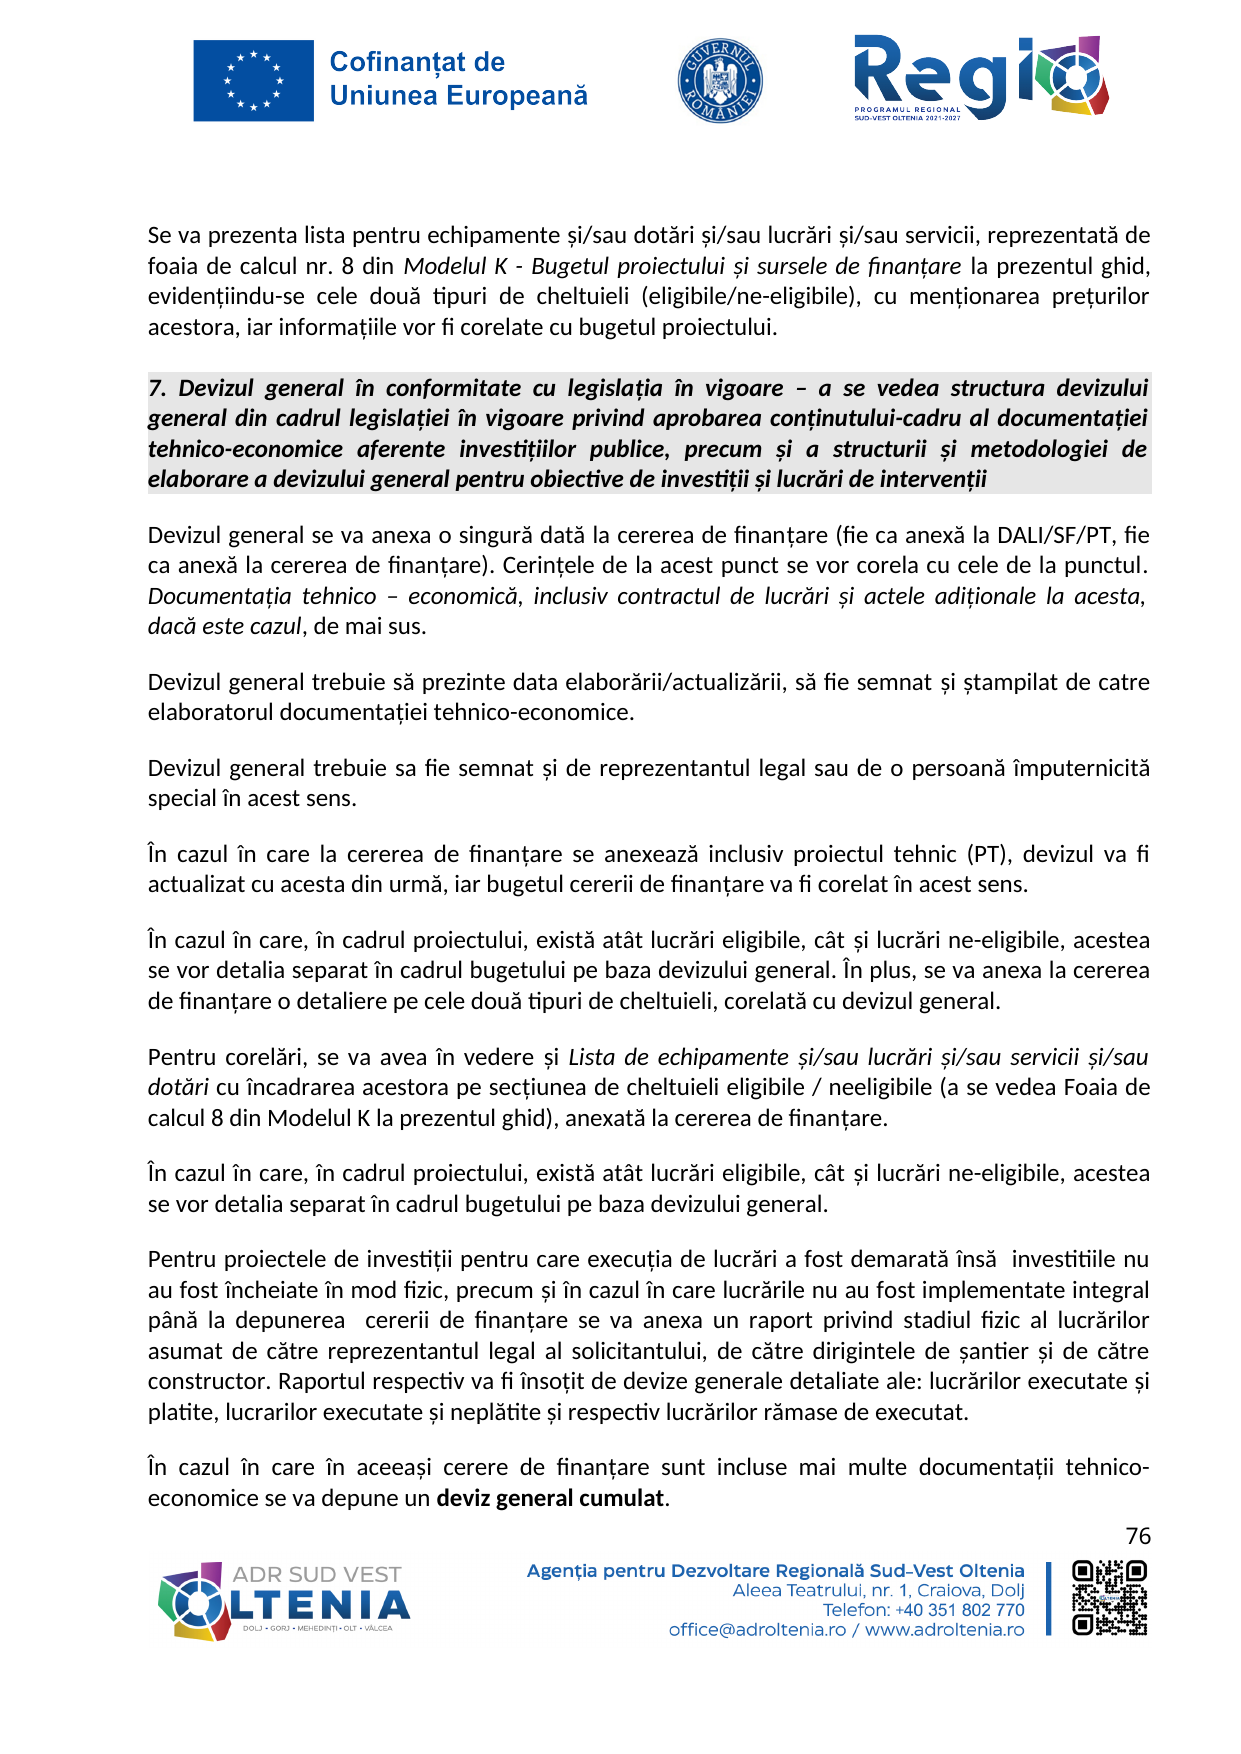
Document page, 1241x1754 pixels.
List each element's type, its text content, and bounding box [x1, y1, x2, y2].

text În cazul în care, în cadrul proiectului, există atât lucrări eligibile, cât și lucrări ne-eligibile, acestea se vor detalia separat în cadrul bugetului pe baza devizului general. În plus, se va anexa la cererea de finanțare o detaliere pe cele două tipuri de cheltuieli, corelată cu devizul general. [148, 924, 1152, 1016]
text Devizul general trebuie să prezinte data elaborării/actualizării, să fie semnat și ștampilat de catre elaboratorul documentației tehnico-economice. [148, 666, 1152, 727]
picture [674, 36, 768, 126]
text În cazul în care în aceeași cerere de finanțare sunt incluse mai multe documentaţii tehnico-economice se va depune un deviz general cumulat. [148, 1451, 1152, 1512]
picture [188, 35, 590, 125]
text Devizul general se va anexa o singură dată la cererea de finanțare (fie ca anexă la DALI/SF/PT, fie ca anexă la cererea de finanțare). Cerinţele de la acest punct se vor corela cu cele de la punctul. Documentația tehnico – economică, inclusiv contractul de lucrări şi actele adiţionale la acesta, dacă este cazul, de mai sus. [148, 519, 1152, 641]
picture [148, 1551, 1152, 1648]
text Pentru corelări, se va avea în vedere și Lista de echipamente și/sau lucrări și/sau servicii și/sau dotări cu încadrarea acestora pe secțiunea de cheltuieli eligibile / neeligibile (a se vedea Foaia de calcul 8 din Modelul K la prezentul ghid), anexată la cererea de finanțare. [148, 1041, 1152, 1132]
text Devizul general trebuie sa fie semnat și de reprezentantul legal sau de o persoană împuternicită special în acest sens. [148, 752, 1152, 813]
text Se va prezenta lista pentru echipamente și/sau dotări și/sau lucrări și/sau servicii, reprezentată de foaia de calcul nr. 8 din Modelul K - Bugetul proiectului și sursele de finanţare la prezentul ghid, evidenţiindu-se cele două tipuri de cheltuieli (eligibile/ne-eligibile), cu menţionarea preţurilor acestora, iar informațiile vor fi corelate cu bugetul proiectului. [148, 219, 1152, 341]
picture [852, 34, 1111, 123]
text În cazul în care, în cadrul proiectului, există atât lucrări eligibile, cât și lucrări ne-eligibile, acestea se vor detalia separat în cadrul bugetului pe baza devizului general. [148, 1157, 1152, 1218]
text Pentru proiectele de investiţii pentru care execuţia de lucrări a fost demarată însă investitiile nu au fost încheiate în mod fizic, precum și în cazul în care lucrările nu au fost implementate integral până la depunerea cererii de finanțare se va anexa un raport privind stadiul fizic al lucrărilor asumat de către reprezentantul legal al solicitantului, de către dirigintele de şantier şi de către constructor. Raportul respectiv va fi însoţit de devize generale detaliate ale: lucrărilor executate şi platite, lucrarilor executate şi neplătite şi respectiv lucrărilor rămase de executat. [148, 1243, 1152, 1426]
text 7. Devizul general în conformitate cu legislația în vigoare – a se vedea structura devizului general din cadrul legislației în vigoare privind aprobarea conţinutului-cadru al documentaţiei tehnico-economice aferente investiţiilor publice, precum şi a structurii şi metodologiei de elaborare a devizului general pentru obiective de investiţii şi lucrări de intervenţii [148, 372, 1152, 494]
text În cazul în care la cererea de finanțare se anexează inclusiv proiectul tehnic (PT), devizul va fi actualizat cu acesta din urmă, iar bugetul cererii de finanțare va fi corelat în acest sens. [148, 838, 1152, 899]
